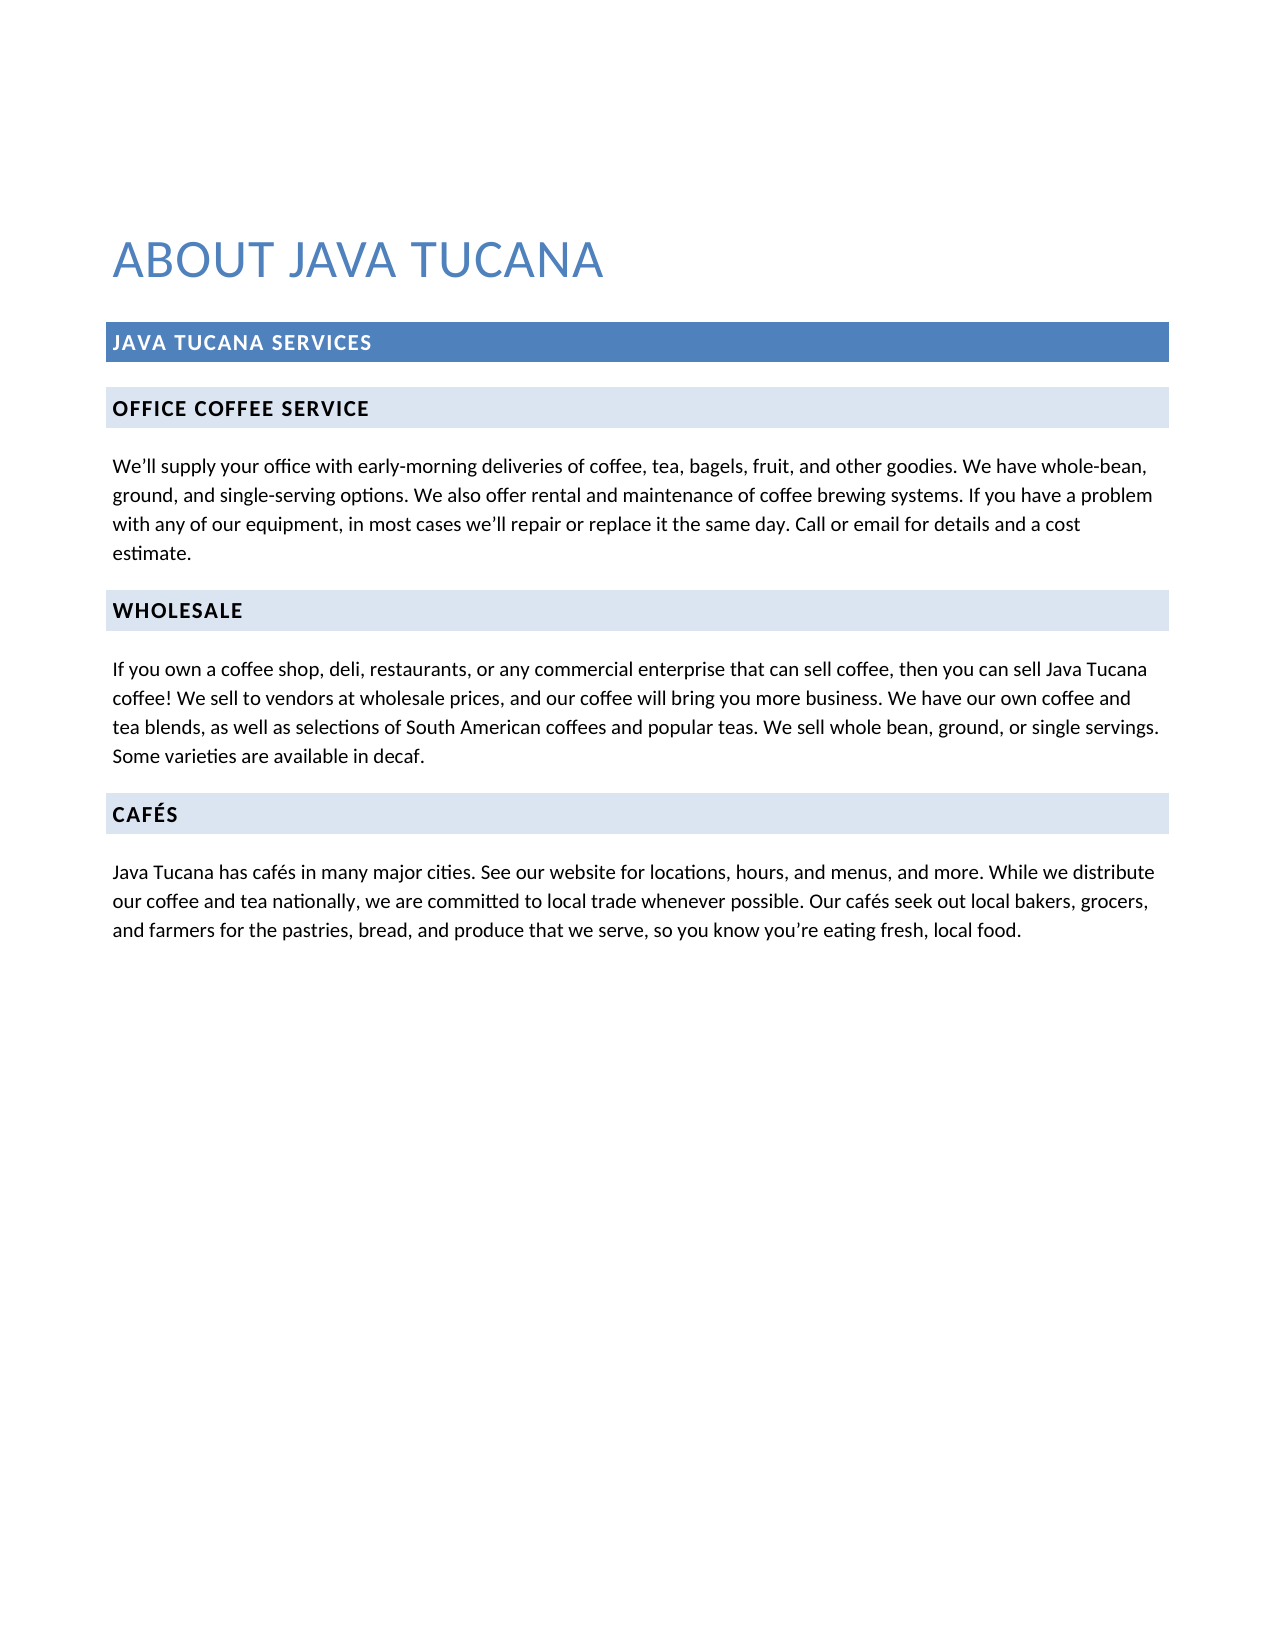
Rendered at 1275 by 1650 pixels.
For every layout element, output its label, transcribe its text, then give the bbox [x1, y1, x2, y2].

text If you own a coffee shop, deli, restaurants, or any commercial enterprise that can sell coffee, then you can sell Java Tucana coffee! We sell to vendors at wholesale prices, and our coffee will bring you more business. We have our own coffee and tea blends, as well as selections of South American coffees and popular teas. We sell whole bean, ground, or single servings. Some varieties are available in decaf. [112, 656, 1162, 769]
subtitle Java Tucana Services [113, 328, 1162, 356]
subtitle Cafés [113, 800, 1162, 828]
text Java Tucana has cafés in many major cities. See our website for locations, hours, and menus, and more. While we distribute our coffee and tea nationally, we are committed to local trade whenever possible. Our cafés seek out local bakers, grocers, and farmers for the pastries, bread, and produce that we serve, so you know you’re eating fresh, local food. [112, 859, 1162, 943]
title About Java Tucana [112, 225, 1162, 291]
subtitle Wholesale [113, 597, 1162, 625]
subtitle Office coffee service [113, 394, 1162, 422]
text We’ll supply your office with early-morning deliveries of coffee, tea, bagels, fruit, and other goodies. We have whole-bean, ground, and single-serving options. We also offer rental and maintenance of coffee brewing systems. If you have a problem with any of our equipment, in most cases we’ll repair or replace it the same day. Call or email for details and a cost estimate. [112, 453, 1162, 566]
